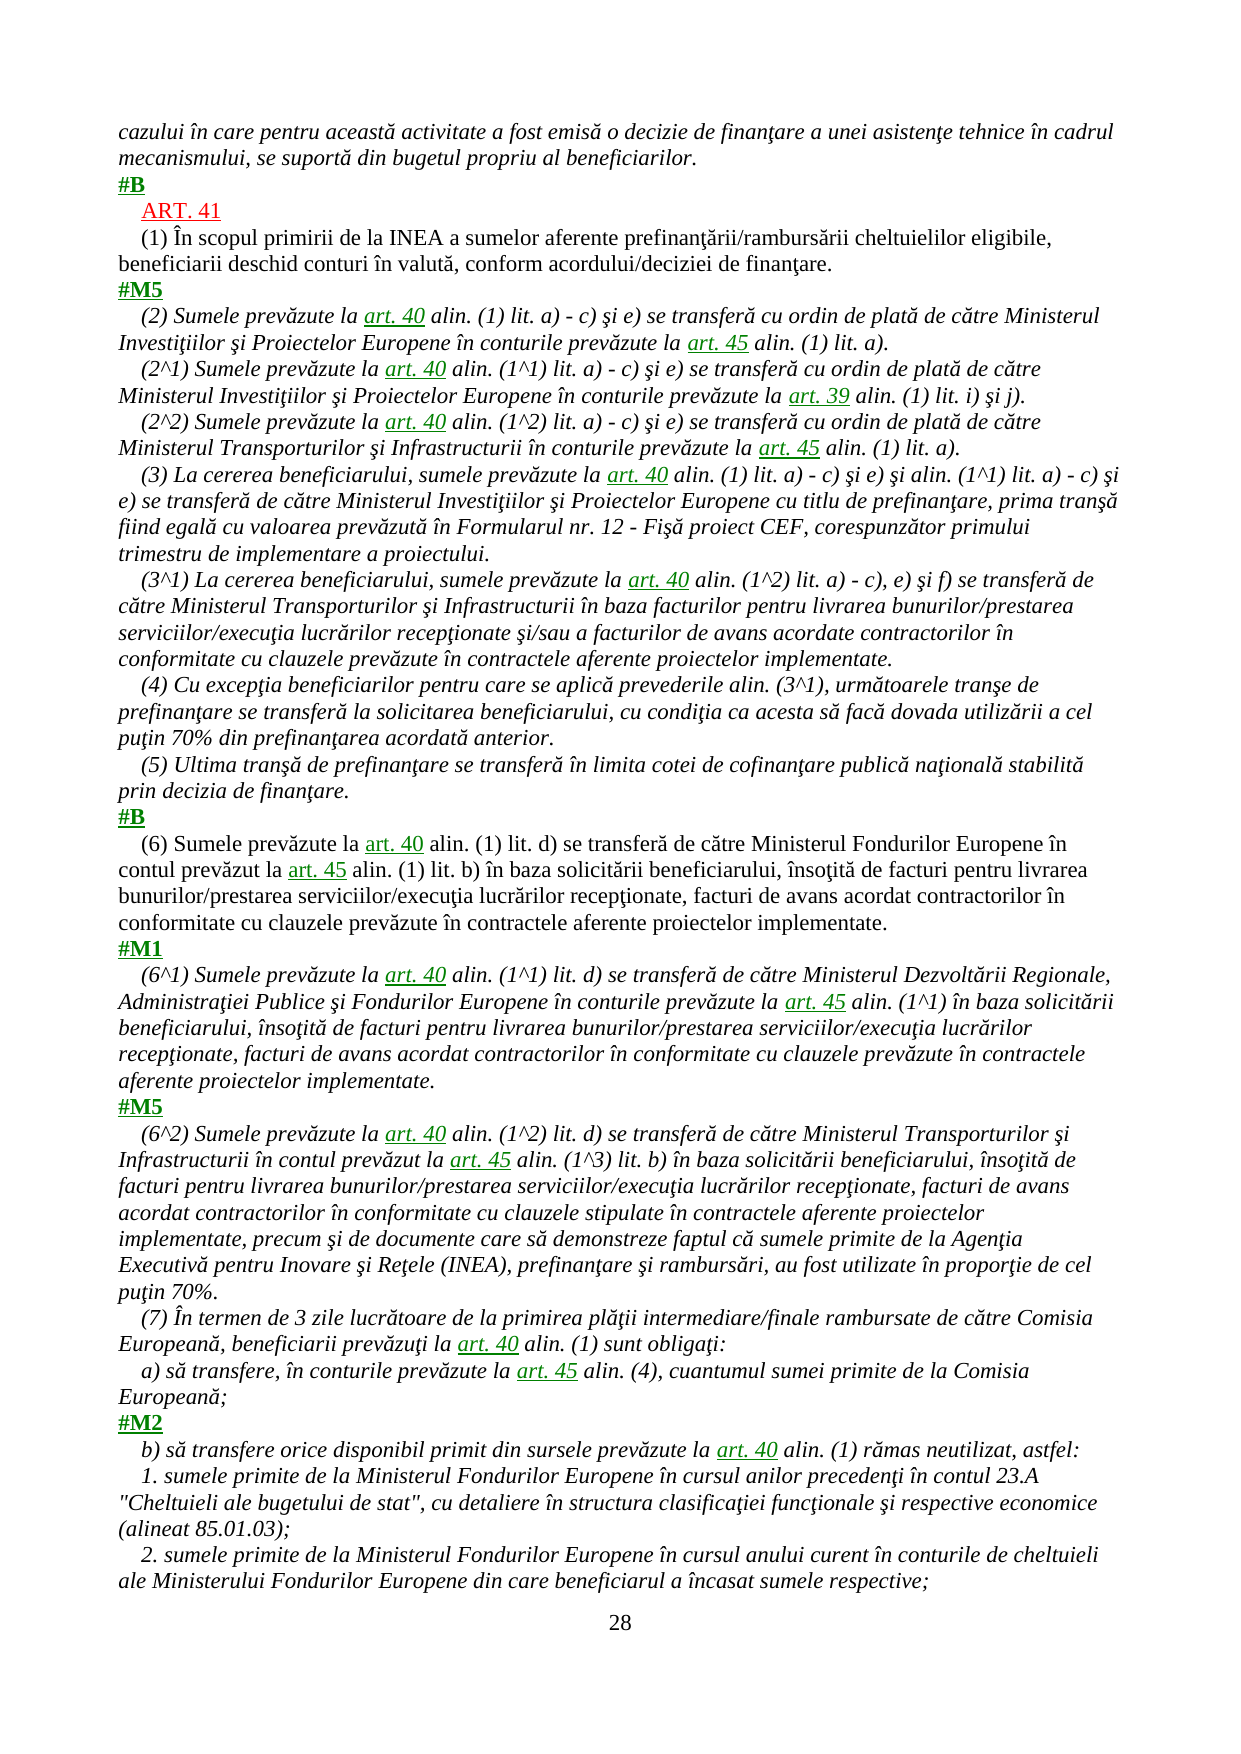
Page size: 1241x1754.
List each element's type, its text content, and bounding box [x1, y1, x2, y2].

text (6^1) Sumele prevăzute la art. 40 alin. (1^1) lit. d) se transferă de către Ministerul Dezvoltării Regionale, Administraţiei Publice şi Fondurilor Europene în conturile prevăzute la art. 45 alin. (1^1) în baza solicitării beneficiarului, însoţită de facturi pentru livrarea bunurilor/prestarea serviciilor/execuţia lucrărilor recepţionate, facturi de avans acordat contractorilor în conformitate cu clauzele prevăzute în contractele aferente proiectelor implementate. [118, 961, 1122, 1093]
text #M1 [118, 935, 1122, 961]
text (6^2) Sumele prevăzute la art. 40 alin. (1^2) lit. d) se transferă de către Ministerul Transporturilor şi Infrastructurii în contul prevăzut la art. 45 alin. (1^3) lit. b) în baza solicitării beneficiarului, însoţită de facturi pentru livrarea bunurilor/prestarea serviciilor/execuţia lucrărilor recepţionate, facturi de avans acordat contractorilor în conformitate cu clauzele stipulate în contractele aferente proiectelor implementate, precum şi de documente care să demonstreze faptul că sumele primite de la Agenţia Executivă pentru Inovare şi Reţele (INEA), prefinanţare şi rambursări, au fost utilizate în proporţie de cel puţin 70%. [118, 1119, 1122, 1304]
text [118, 118, 1122, 171]
text (4) Cu excepţia beneficiarilor pentru care se aplică prevederile alin. (3^1), următoarele tranşe de prefinanţare se transferă la solicitarea beneficiarului, cu condiţia ca acesta să facă dovada utilizării a cel puţin 70% din prefinanţarea acordată anterior. [118, 672, 1122, 751]
text (3^1) La cererea beneficiarului, sumele prevăzute la art. 40 alin. (1^2) lit. a) - c), e) şi f) se transferă de către Ministerul Transporturilor şi Infrastructurii în baza facturilor pentru livrarea bunurilor/prestarea serviciilor/execuţia lucrărilor recepţionate şi/sau a facturilor de avans acordate contractorilor în conformitate cu clauzele prevăzute în contractele aferente proiectelor implementate. [118, 566, 1122, 672]
text (6) Sumele prevăzute la art. 40 alin. (1) lit. d) se transferă de către Ministerul Fondurilor Europene în contul prevăzut la art. 45 alin. (1) lit. b) în baza solicitării beneficiarului, însoţită de facturi pentru livrarea bunurilor/prestarea serviciilor/execuţia lucrărilor recepţionate, facturi de avans acordat contractorilor în conformitate cu clauzele prevăzute în contractele aferente proiectelor implementate. [118, 830, 1122, 935]
text (2) Sumele prevăzute la art. 40 alin. (1) lit. a) - c) şi e) se transferă cu ordin de plată de către Ministerul Investiţiilor şi Proiectelor Europene în conturile prevăzute la art. 45 alin. (1) lit. a). [118, 303, 1122, 355]
text (2^1) Sumele prevăzute la art. 40 alin. (1^1) lit. a) - c) şi e) se transferă cu ordin de plată de către Ministerul Investiţiilor şi Proiectelor Europene în conturile prevăzute la art. 39 alin. (1) lit. i) şi j). [118, 355, 1122, 408]
text (7) În termen de 3 zile lucrătoare de la primirea plăţii intermediare/finale rambursate de către Comisia Europeană, beneficiarii prevăzuţi la art. 40 alin. (1) sunt obligaţi: [118, 1304, 1122, 1357]
text (2^2) Sumele prevăzute la art. 40 alin. (1^2) lit. a) - c) şi e) se transferă cu ordin de plată de către Ministerul Transporturilor şi Infrastructurii în conturile prevăzute la art. 45 alin. (1) lit. a). [118, 408, 1122, 461]
text #B [118, 171, 1122, 197]
text (1) În scopul primirii de la INEA a sumelor aferente prefinanţării/rambursării cheltuielilor eligibile, beneficiarii deschid conturi în valută, conform acordului/deciziei de finanţare. [118, 223, 1122, 276]
text (5) Ultima tranşă de prefinanţare se transferă în limita cotei de cofinanţare publică naţională stabilită prin decizia de finanţare. [118, 751, 1122, 803]
text #M5 [118, 1093, 1122, 1119]
text #B [118, 803, 1122, 830]
text ART. 41 [118, 197, 1122, 223]
text b) să transfere orice disponibil primit din sursele prevăzute la art. 40 alin. (1) rămas neutilizat, astfel: [118, 1436, 1122, 1462]
text #M2 [118, 1409, 1122, 1436]
text a) să transfere, în conturile prevăzute la art. 45 alin. (4), cuantumul sumei primite de la Comisia Europeană; [118, 1357, 1122, 1409]
text (3) La cererea beneficiarului, sumele prevăzute la art. 40 alin. (1) lit. a) - c) şi e) şi alin. (1^1) lit. a) - c) şi e) se transferă de către Ministerul Investiţiilor şi Proiectelor Europene cu titlu de prefinanţare, prima tranşă fiind egală cu valoarea prevăzută în Formularul nr. 12 - Fişă proiect CEF, corespunzător primului trimestru de implementare a proiectului. [118, 461, 1122, 566]
text #M5 [118, 276, 1122, 303]
